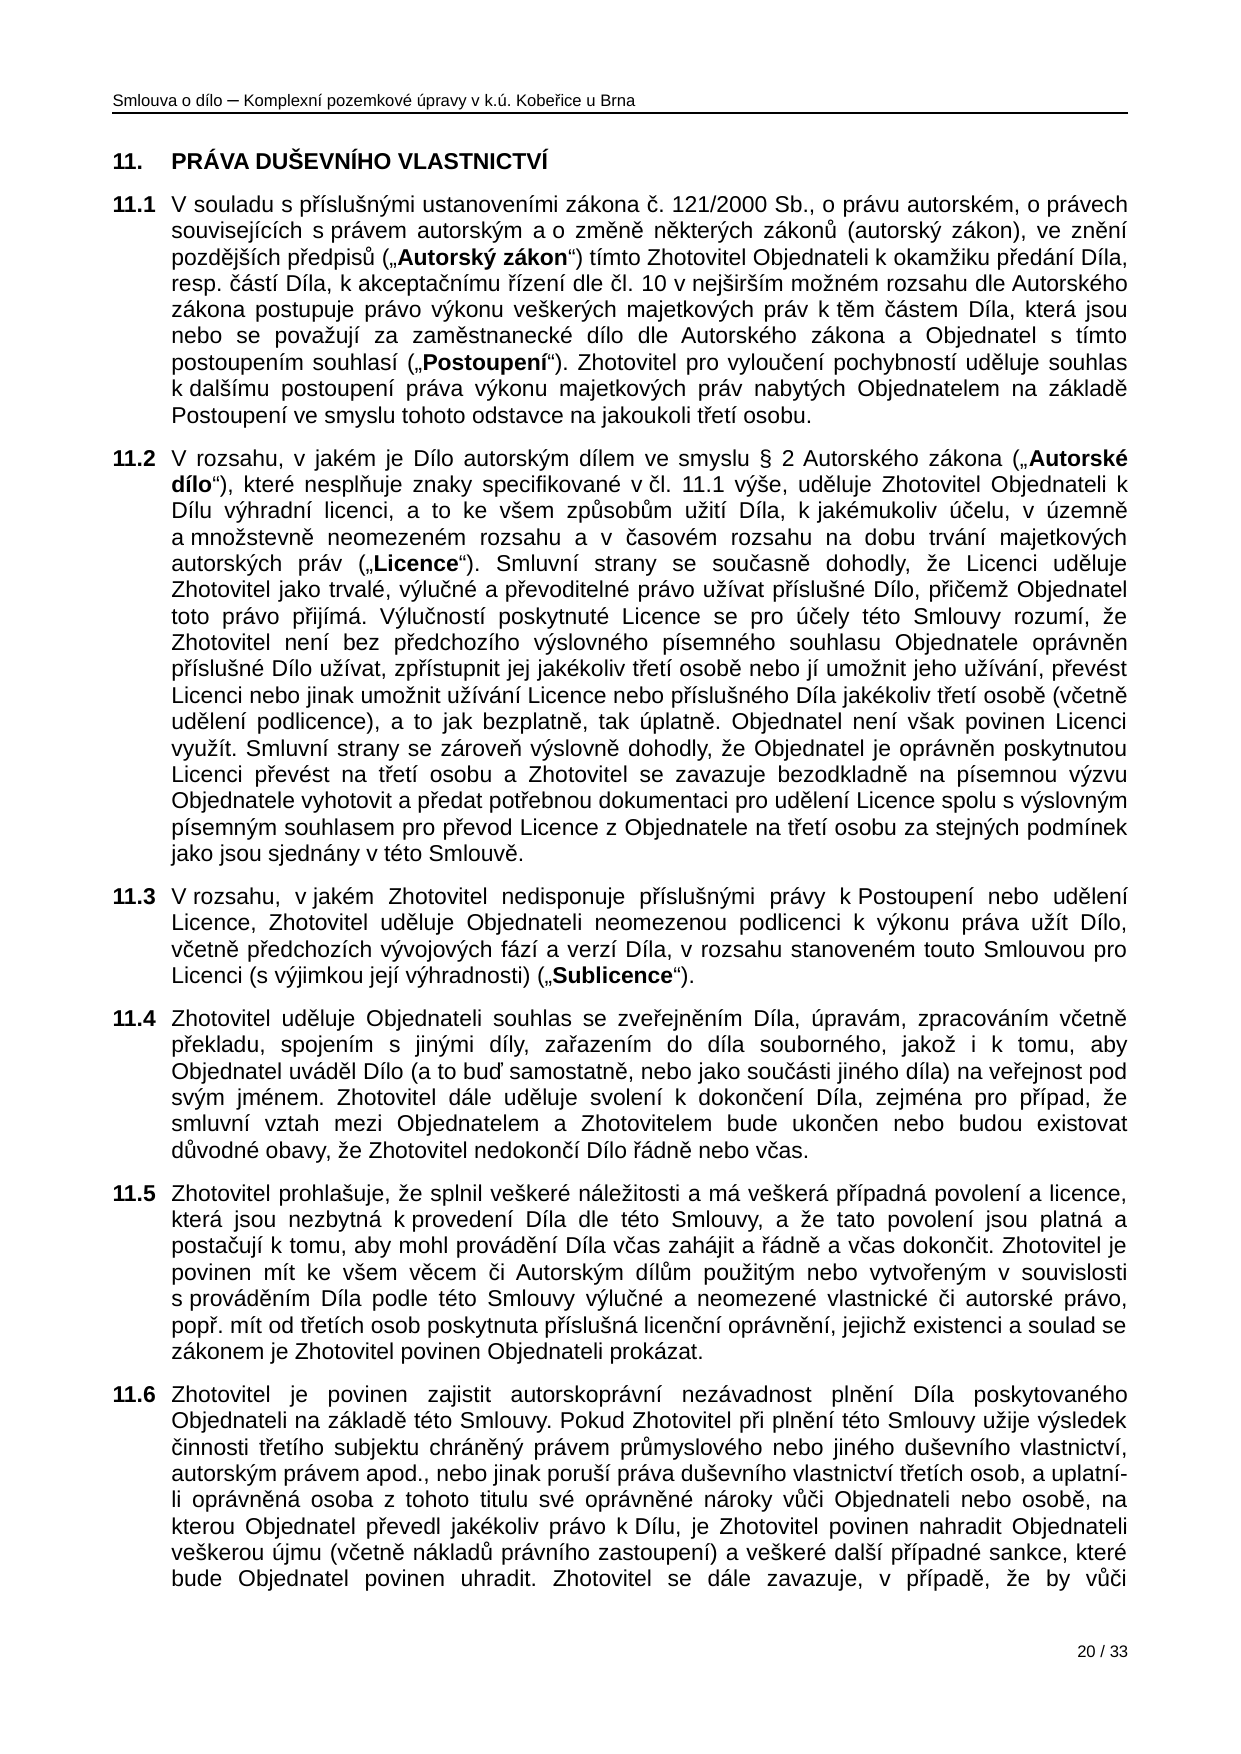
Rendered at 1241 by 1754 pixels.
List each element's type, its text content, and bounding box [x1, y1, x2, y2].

text Práva duševního vlastnictví [112, 148, 1128, 174]
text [112, 1381, 1128, 1592]
text Zhotovitel prohlašuje, že splnil veškeré náležitosti a má veškerá případná povolení a licence, která jsou nezbytná k provedení Díla dle této Smlouvy, a že tato povolení jsou platná a postačují k tomu, aby mohl provádění Díla včas zahájit a řádně a včas dokončit. Zhotovitel je povinen mít ke všem věcem či Autorským dílům použitým nebo vytvořeným v souvislosti s prováděním Díla podle této Smlouvy výlučné a neomezené vlastnické či autorské právo, popř. mít od třetích osob poskytnuta příslušná licenční oprávnění, jejichž existenci a soulad se zákonem je Zhotovitel povinen Objednateli prokázat. [112, 1180, 1128, 1364]
text V souladu s příslušnými ustanoveními zákona č. 121/2000 Sb., o právu autorském, o právech souvisejících s právem autorským a o změně některých zákonů (autorský zákon), ve znění pozdějších předpisů („Autorský zákon“) tímto Zhotovitel Objednateli k okamžiku předání Díla, resp. částí Díla, k akceptačnímu řízení dle čl. 10 v nejširším možném rozsahu dle Autorského zákona postupuje právo výkonu veškerých majetkových práv k těm částem Díla, která jsou nebo se považují za zaměstnanecké dílo dle Autorského zákona a Objednatel s tímto postoupením souhlasí („Postoupení“). Zhotovitel pro vyloučení pochybností uděluje souhlas k dalšímu postoupení práva výkonu majetkových práv nabytých Objednatelem na základě Postoupení ve smyslu tohoto odstavce na jakoukoli třetí osobu. [112, 191, 1128, 428]
text V rozsahu, v jakém je Dílo autorským dílem ve smyslu § 2 Autorského zákona („Autorské dílo“), které nesplňuje znaky specifikované v čl. 11.1 výše, uděluje Zhotovitel Objednateli k Dílu výhradní licenci, a to ke všem způsobům užití Díla, k jakémukoliv účelu, v územně a množstevně neomezeném rozsahu a v časovém rozsahu na dobu trvání majetkových autorských práv („Licence“). Smluvní strany se současně dohodly, že Licenci uděluje Zhotovitel jako trvalé, výlučné a převoditelné právo užívat příslušné Dílo, přičemž Objednatel toto právo přijímá. Výlučností poskytnuté Licence se pro účely této Smlouvy rozumí, že Zhotovitel není bez předchozího výslovného písemného souhlasu Objednatele oprávněn příslušné Dílo užívat, zpřístupnit jej jakékoliv třetí osobě nebo jí umožnit jeho užívání, převést Licenci nebo jinak umožnit užívání Licence nebo příslušného Díla jakékoliv třetí osobě (včetně udělení podlicence), a to jak bezplatně, tak úplatně. Objednatel není však povinen Licenci využít. Smluvní strany se zároveň výslovně dohodly, že Objednatel je oprávněn poskytnutou Licenci převést na třetí osobu a Zhotovitel se zavazuje bezodkladně na písemnou výzvu Objednatele vyhotovit a předat potřebnou dokumentaci pro udělení Licence spolu s výslovným písemným souhlasem pro převod Licence z Objednatele na třetí osobu za stejných podmínek jako jsou sjednány v této Smlouvě. [112, 444, 1128, 866]
text V rozsahu, v jakém Zhotovitel nedisponuje příslušnými právy k Postoupení nebo udělení Licence, Zhotovitel uděluje Objednateli neomezenou podlicenci k výkonu práva užít Dílo, včetně předchozích vývojových fází a verzí Díla, v rozsahu stanoveném touto Smlouvou pro Licenci (s výjimkou její výhradnosti) („Sublicence“). [112, 883, 1128, 988]
text Zhotovitel uděluje Objednateli souhlas se zveřejněním Díla, úpravám, zpracováním včetně překladu, spojením s jinými díly, zařazením do díla souborného, jakož i k tomu, aby Objednatel uváděl Dílo (a to buď samostatně, nebo jako součásti jiného díla) na veřejnost pod svým jménem. Zhotovitel dále uděluje svolení k dokončení Díla, zejména pro případ, že smluvní vztah mezi Objednatelem a Zhotovitelem bude ukončen nebo budou existovat důvodné obavy, že Zhotovitel nedokončí Dílo řádně nebo včas. [112, 1005, 1128, 1163]
